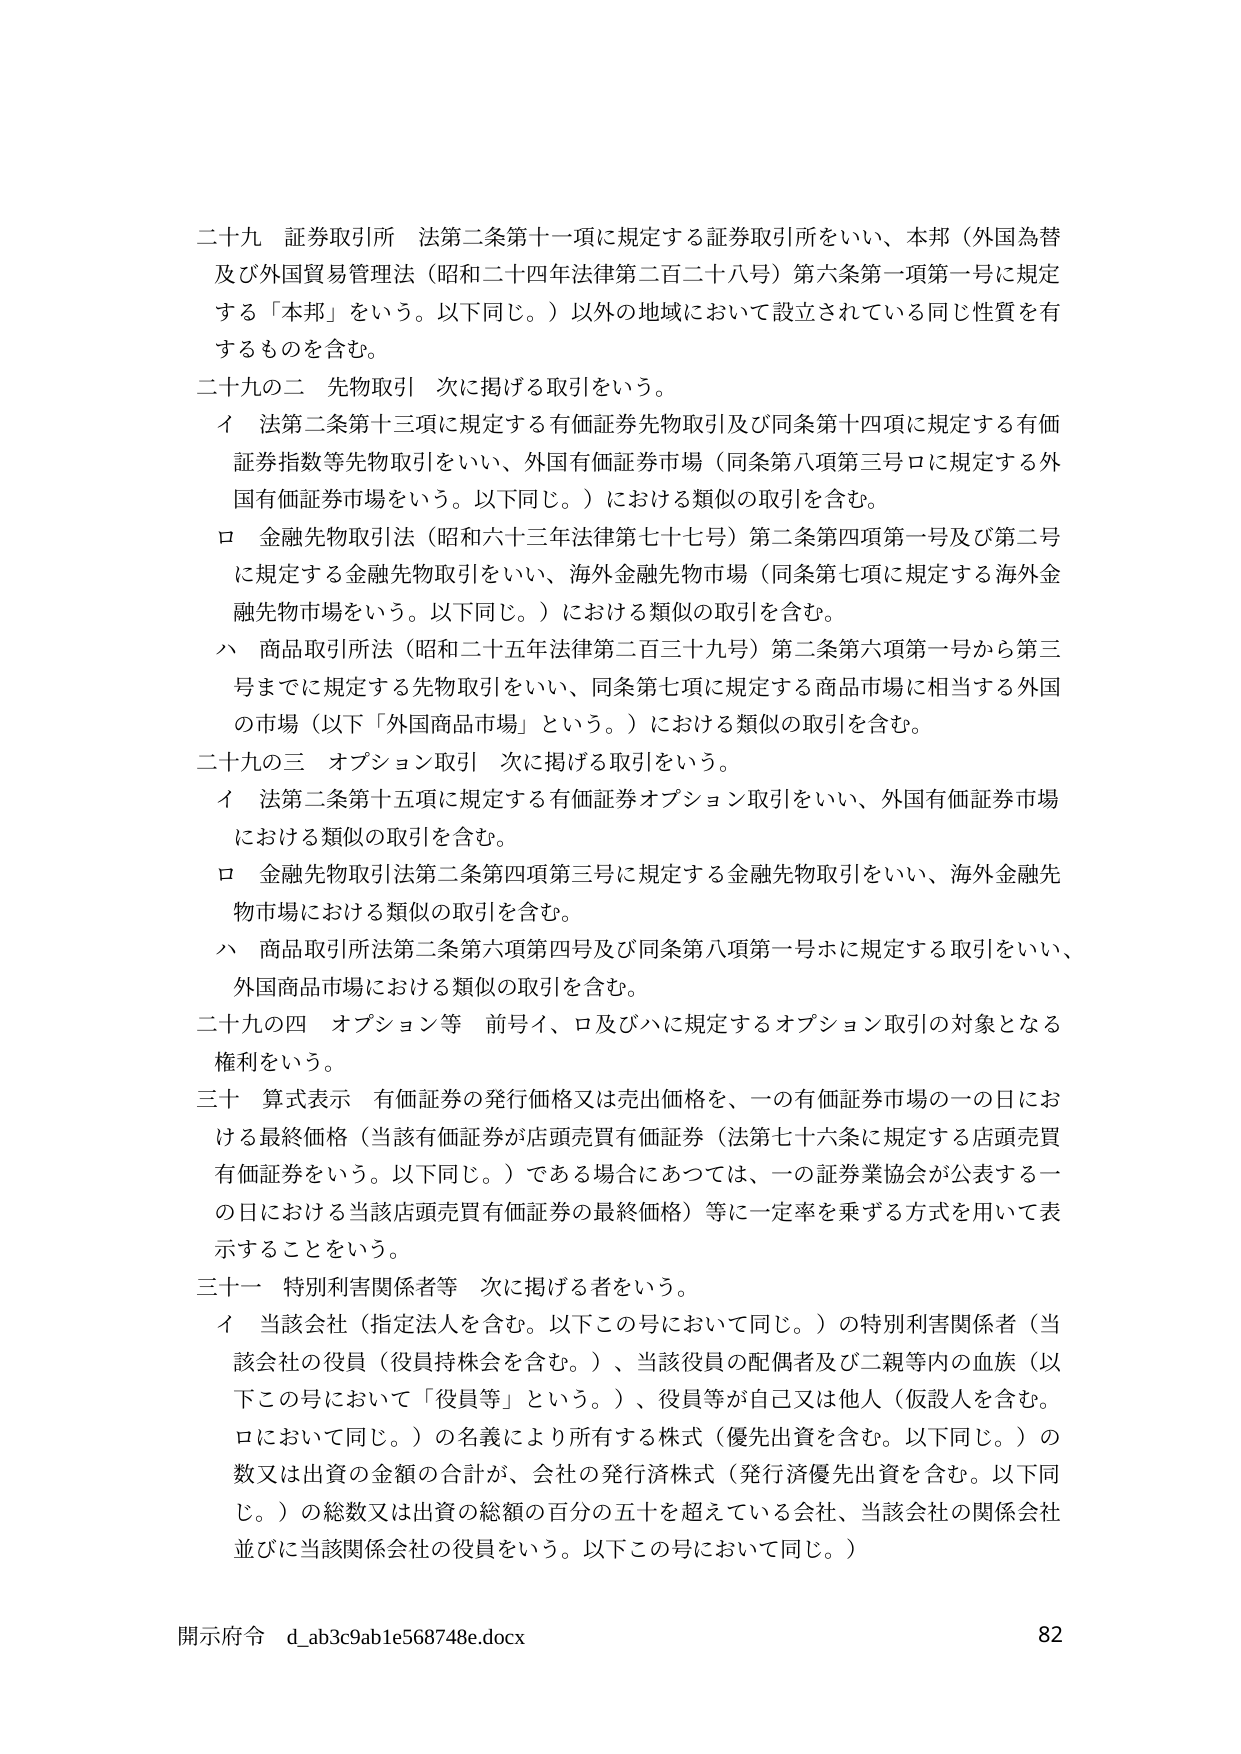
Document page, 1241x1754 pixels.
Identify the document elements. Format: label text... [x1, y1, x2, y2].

text 二十九の三 オプション取引 次に掲げる取引をいう。 [196, 742, 1063, 779]
text イ 法第二条第十三項に規定する有価証券先物取引及び同条第十四項に規定する有価証券指数等先物取引をいい、外国有価証券市場（同条第八項第三号ロに規定する外国有価証券市場をいう。以下同じ。）における類似の取引を含む。 [215, 404, 1063, 517]
text ロ 金融先物取引法（昭和六十三年法律第七十七号）第二条第四項第一号及び第二号に規定する金融先物取引をいい、海外金融先物市場（同条第七項に規定する海外金融先物市場をいう。以下同じ。）における類似の取引を含む。 [215, 517, 1063, 629]
text 二十九の二 先物取引 次に掲げる取引をいう。 [196, 367, 1063, 404]
text イ 当該会社（指定法人を含む。以下この号において同じ。）の特別利害関係者（当該会社の役員（役員持株会を含む。）、当該役員の配偶者及び二親等内の血族（以下この号において「役員等」という。）、役員等が自己又は他人（仮設人を含む。ロにおいて同じ。）の名義により所有する株式（優先出資を含む。以下同じ。）の数又は出資の金額の合計が、会社の発行済株式（発行済優先出資を含む。以下同じ。）の総数又は出資の総額の百分の五十を超えている会社、当該会社の関係会社並びに当該関係会社の役員をいう。以下この号において同じ。） [215, 1304, 1063, 1567]
text 三十 算式表示 有価証券の発行価格又は売出価格を、一の有価証券市場の一の日における最終価格（当該有価証券が店頭売買有価証券（法第七十六条に規定する店頭売買有価証券をいう。以下同じ。）である場合にあつては、一の証券業協会が公表する一の日における当該店頭売買有価証券の最終価格）等に一定率を乗ずる方式を用いて表示することをいう。 [196, 1079, 1063, 1267]
text ハ 商品取引所法第二条第六項第四号及び同条第八項第一号ホに規定する取引をいい、外国商品市場における類似の取引を含む。 [215, 929, 1063, 1004]
text 三十一 特別利害関係者等 次に掲げる者をいう。 [196, 1267, 1063, 1304]
text ハ 商品取引所法（昭和二十五年法律第二百三十九号）第二条第六項第一号から第三号までに規定する先物取引をいい、同条第七項に規定する商品市場に相当する外国の市場（以下「外国商品市場」という。）における類似の取引を含む。 [215, 629, 1063, 742]
text イ 法第二条第十五項に規定する有価証券オプション取引をいい、外国有価証券市場における類似の取引を含む。 [215, 779, 1063, 854]
text ロ 金融先物取引法第二条第四項第三号に規定する金融先物取引をいい、海外金融先物市場における類似の取引を含む。 [215, 854, 1063, 929]
text 二十九の四 オプション等 前号イ、ロ及びハに規定するオプション取引の対象となる権利をいう。 [196, 1004, 1063, 1079]
text 二十九 証券取引所 法第二条第十一項に規定する証券取引所をいい、本邦（外国為替及び外国貿易管理法（昭和二十四年法律第二百二十八号）第六条第一項第一号に規定する「本邦」をいう。以下同じ。）以外の地域において設立されている同じ性質を有するものを含む。 [196, 217, 1063, 367]
